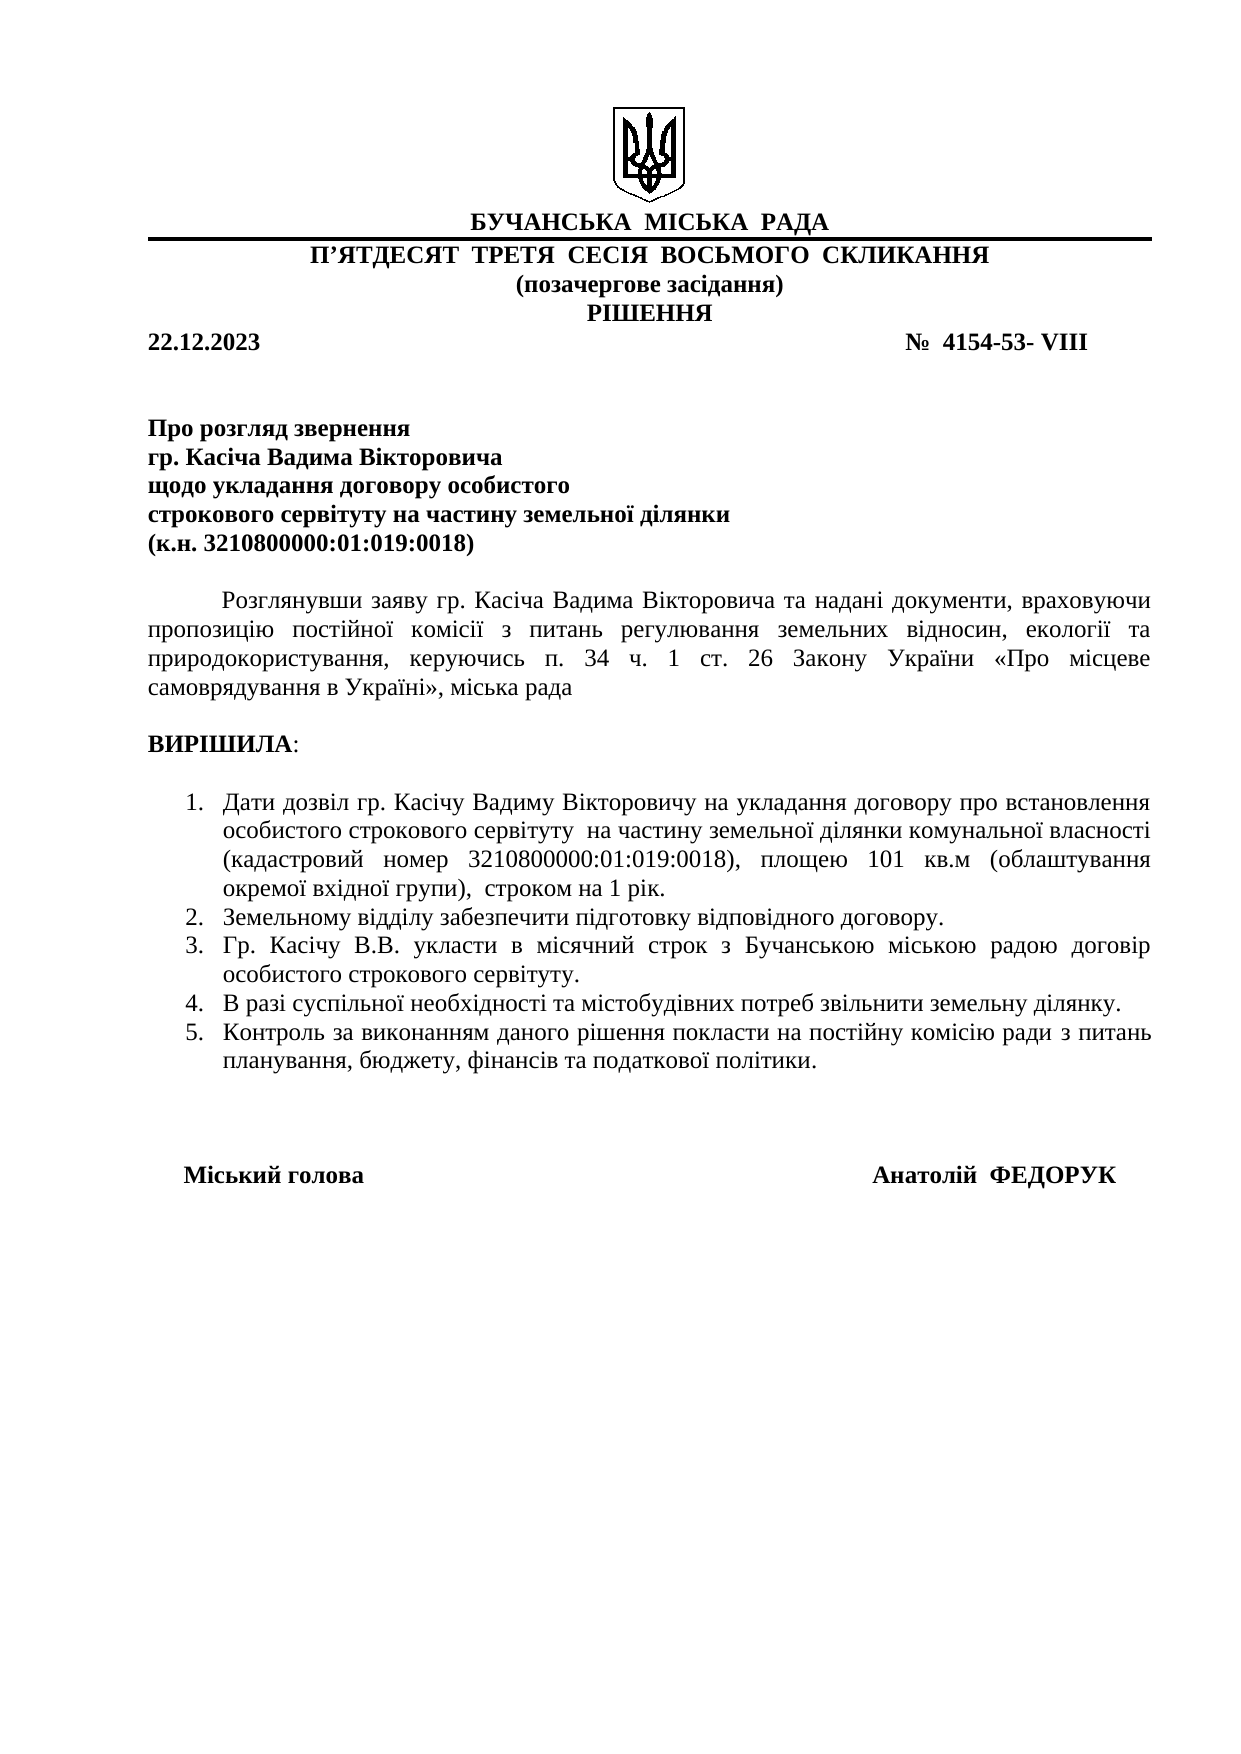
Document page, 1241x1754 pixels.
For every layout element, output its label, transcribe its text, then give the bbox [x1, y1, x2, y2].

list В разі суспільної необхідності та містобудівних потреб звільнити земельну ділянку. [185, 988, 1152, 1017]
text гр. Касіча Вадима Вікторовича [148, 442, 1152, 471]
text 22.12.2023 № 4154-53- VІІІ [148, 327, 1152, 356]
text строкового сервітуту на частину земельної ділянки [148, 499, 1152, 528]
text Міський голова Анатолій ФЕДОРУК [148, 1160, 1152, 1188]
text ВИРІШИЛА: [148, 729, 1152, 758]
list Земельному відділу забезпечити підготовку відповідного договору. [185, 902, 1152, 931]
text РІШЕННЯ [148, 298, 1152, 327]
text БУЧАНСЬКА МІСЬКА РАДА [148, 207, 1152, 237]
text Розглянувши заяву гр. Касіча Вадима Вікторовича та надані документи, враховуючи пропозицію постійної комісії з питань регулювання земельних відносин, екології та природокористування, керуючись п. 34 ч. 1 ст. 26 Закону України «Про місцеве самоврядування в Україні», міська рада [148, 586, 1152, 701]
text (к.н. 3210800000:01:019:0018) [148, 528, 1152, 557]
text Про розгляд звернення [148, 413, 1152, 442]
list Контроль за виконанням даного рішення покласти на постійну комісію ради з питань планування, бюджету, фінансів та податкової політики. [185, 1017, 1152, 1074]
list Гр. Касічу В.В. укласти в місячний строк з Бучанською міською радою договір особистого строкового сервітуту. [185, 931, 1152, 988]
text П’ЯТДЕСЯТ ТРЕТЯ СЕСІЯ ВОСЬМОГО СКЛИКАННЯ [148, 241, 1152, 269]
text щодо укладання договору особистого [148, 471, 1152, 499]
list Дати дозвіл гр. Касічу Вадиму Вікторовичу на укладання договору про встановлення особистого строкового сервітуту на частину земельної ділянки комунальної власності (кадастровий номер 3210800000:01:019:0018), площею 101 кв.м (облаштування окремої вхідної групи), строком на 1 рік. [185, 787, 1152, 902]
text (позачергове засідання) [148, 269, 1152, 298]
